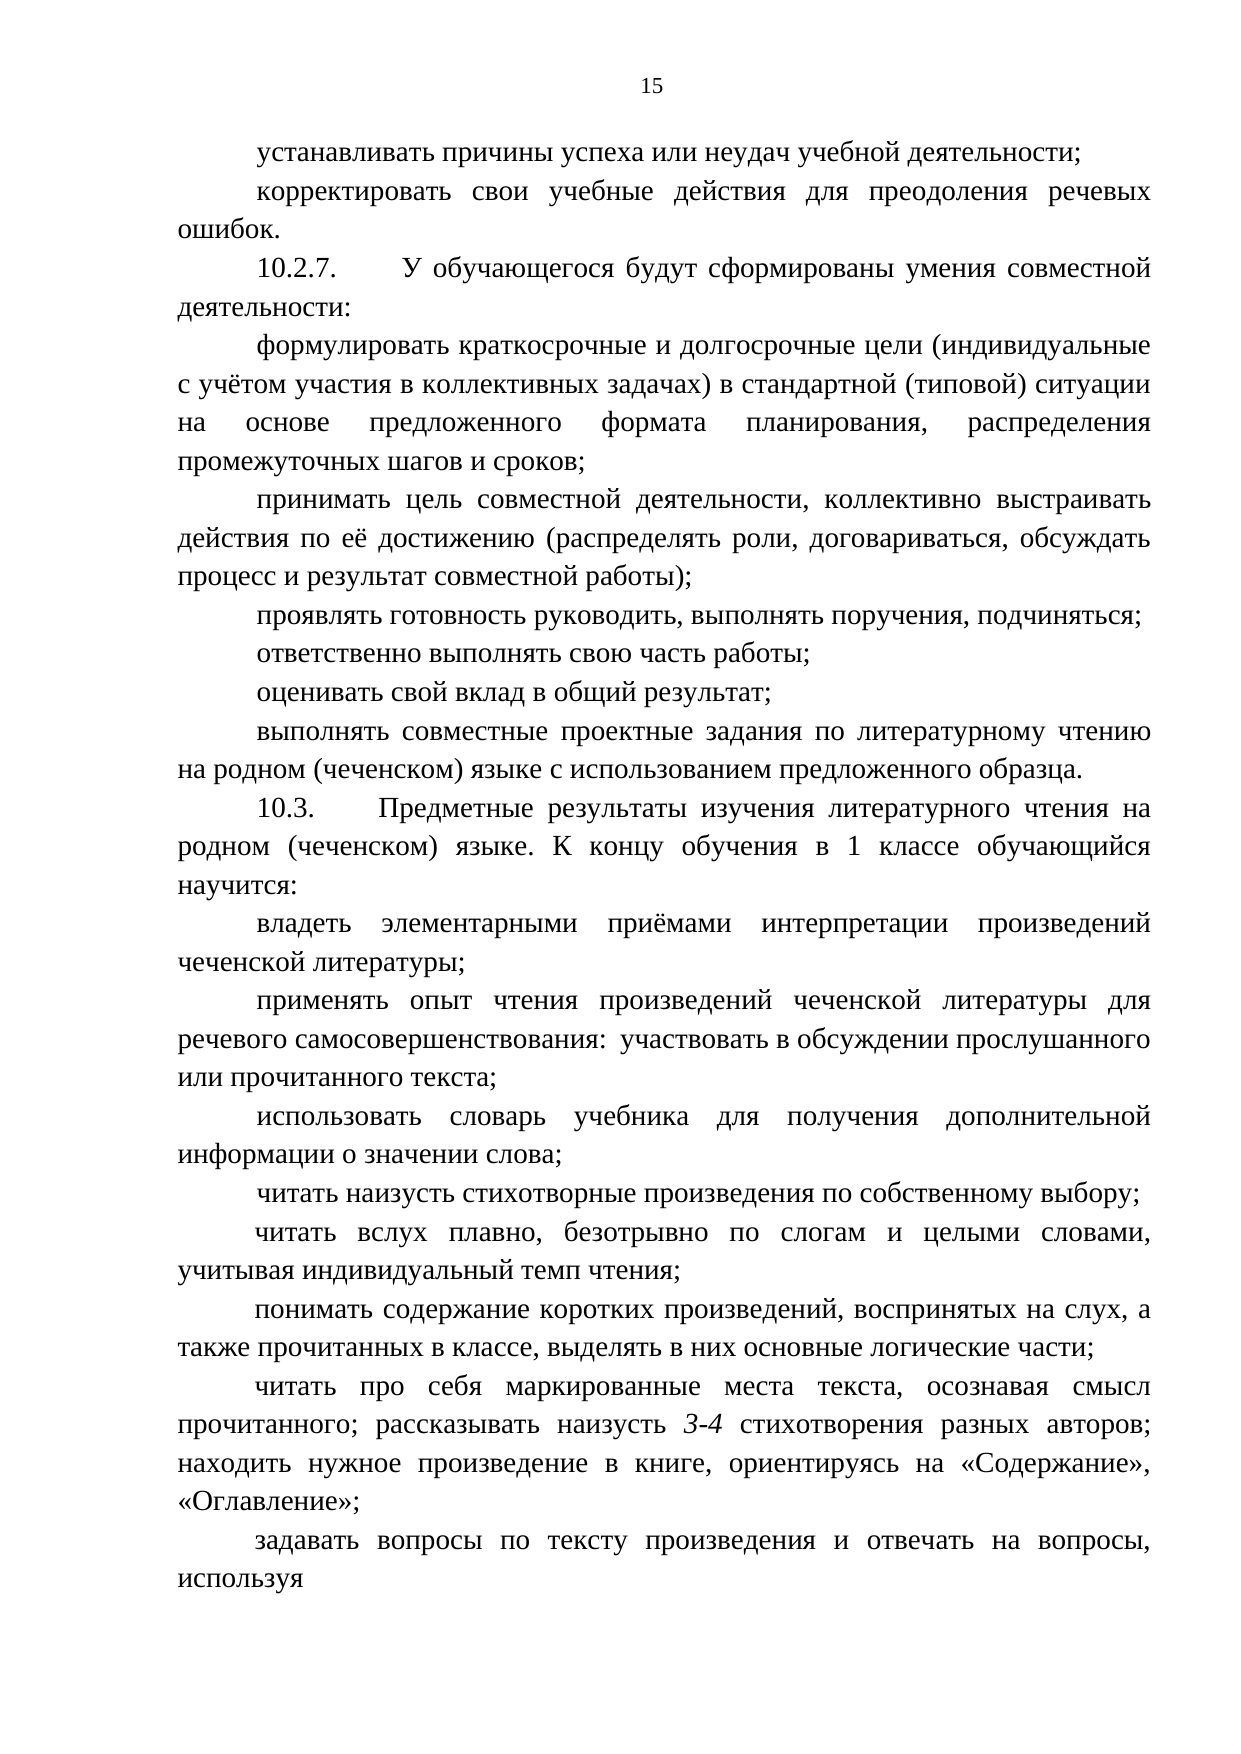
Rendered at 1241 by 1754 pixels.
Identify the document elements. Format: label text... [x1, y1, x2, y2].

text формулировать краткосрочные и долгосрочные цели (индивидуальные с учётом участия в коллективных задачах) в стандартной (типовой) ситуации на основе предложенного формата планирования, распределения промежуточных шагов и сроков; [177, 327, 1152, 476]
text читать про себя маркированные места текста, осознавая смысл прочитанного; рассказывать наизусть 3-4 стихотворения разных авторов; находить нужное произведение в книге, ориентируясь на «Содержание», «Оглавление»; [177, 1368, 1152, 1517]
list У обучающегося будут сформированы умения совместной деятельности: [177, 250, 1152, 322]
text использовать словарь учебника для получения дополнительной информации о значении слова; [177, 1098, 1152, 1170]
text ответственно выполнять свою часть работы; [177, 636, 1152, 669]
text или прочитанного текста; [177, 1059, 1152, 1093]
text читать вслух плавно, безотрывно по слогам и целыми словами, учитывая индивидуальный темп чтения; [177, 1214, 1152, 1286]
text понимать содержание коротких произведений, воспринятых на слух, а также прочитанных в классе, выделять в них основные логические части; [177, 1291, 1152, 1363]
text оценивать свой вклад в общий результат; [177, 674, 1152, 708]
text устанавливать причины успеха или неудач учебной деятельности; [177, 134, 1152, 168]
text задавать вопросы по тексту произведения и отвечать на вопросы, используя [177, 1522, 1152, 1594]
text выполнять совместные проектные задания по литературному чтению на родном (чеченском) языке с использованием предложенного образца. [177, 713, 1152, 785]
text принимать цель совместной деятельности, коллективно выстраивать действия по её достижению (распределять роли, договариваться, обсуждать процесс и результат совместной работы); [177, 481, 1152, 592]
text корректировать свои учебные действия для преодоления речевых ошибок. [177, 173, 1152, 245]
list Предметные результаты изучения литературного чтения на родном (чеченском) языке. К концу обучения в 1 классе обучающийся научится: [177, 790, 1152, 900]
text проявлять готовность руководить, выполнять поручения, подчиняться; [177, 597, 1152, 631]
text применять опыт чтения произведений чеченской литературы для речевого самосовершенствования: участвовать в обсуждении прослушанного [177, 982, 1152, 1054]
text читать наизусть стихотворные произведения по собственному выбору; [177, 1175, 1152, 1209]
text владеть элементарными приёмами интерпретации произведений чеченской литературы; [177, 905, 1152, 977]
